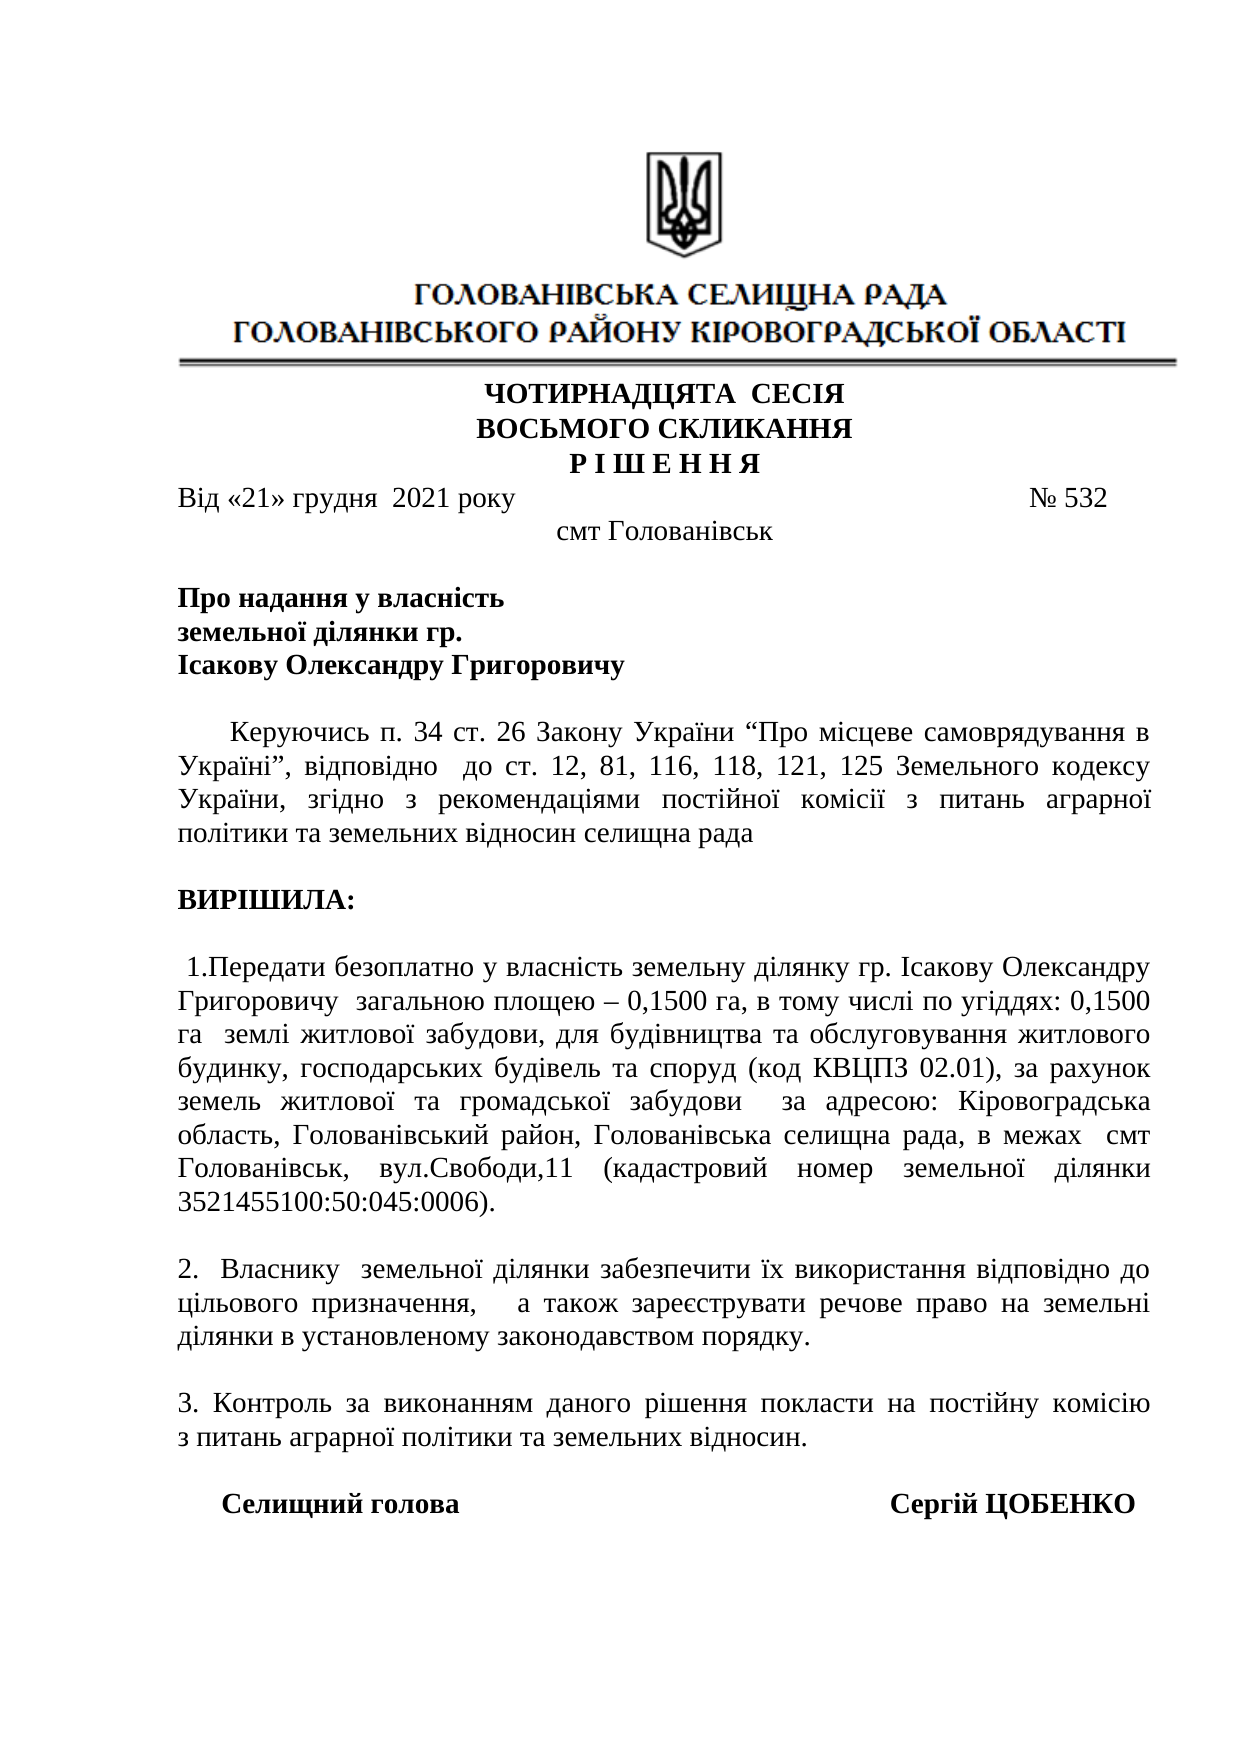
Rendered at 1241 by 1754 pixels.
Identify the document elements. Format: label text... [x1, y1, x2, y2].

text Керуючись п. 34 ст. 26 Закону України “Про місцеве самоврядування в Україні”, відповідно до ст. 12, 81, 116, 118, 121, 125 Земельного кодексу України, згідно з рекомендаціями постійної комісії з питань аграрної політики та земельних відносин селищна рада [177, 714, 1152, 849]
text 3. Контроль за виконанням даного рішення покласти на постійну комісію з питань аграрної політики та земельних відносин. [177, 1385, 1152, 1452]
text земельної ділянки гр. [177, 614, 664, 647]
text ВИРІШИЛА: [177, 882, 1152, 916]
text Про надання у власність [177, 580, 664, 614]
table_cell ВОСЬМОГО СКЛИКАННЯ [177, 411, 1152, 446]
table_header ЧОТИРНАДЦЯТА СЕСІЯ [177, 377, 1152, 411]
text 2. Власнику земельної ділянки забезпечити їх використання відповідно до цільового призначення, а також зареєструвати речове право на земельні ділянки в установленому законодавством порядку. [177, 1251, 1152, 1352]
text 1.Передати безоплатно у власність земельну ділянку гр. Ісакову Олександру Григоровичу загальною площею – , в тому числі по угіддях: землі житлової забудови, для будівництва та обслуговування житлового будинку, господарських будівель та споруд (код КВЦПЗ 02.01), за рахунок земель житлової та громадської забудови за адресою: Кіровоградська область, Голованівський район, Голованівська селищна рада, в межах смт Голованівськ, вул.Свободи,11 (кадастровий номер земельної ділянки 3521455100:50:045:0006). [177, 949, 1152, 1218]
text Селищний голова Сергій ЦОБЕНКО [177, 1486, 1152, 1519]
picture [177, 151, 1179, 377]
text Від «21» грудня 2021 року № 532 [177, 480, 1152, 513]
text смт Голованівськ [177, 513, 1152, 547]
text Ісакову Олександру Григоровичу [177, 647, 664, 681]
text Р І Ш Е Н Н Я [177, 446, 1152, 480]
